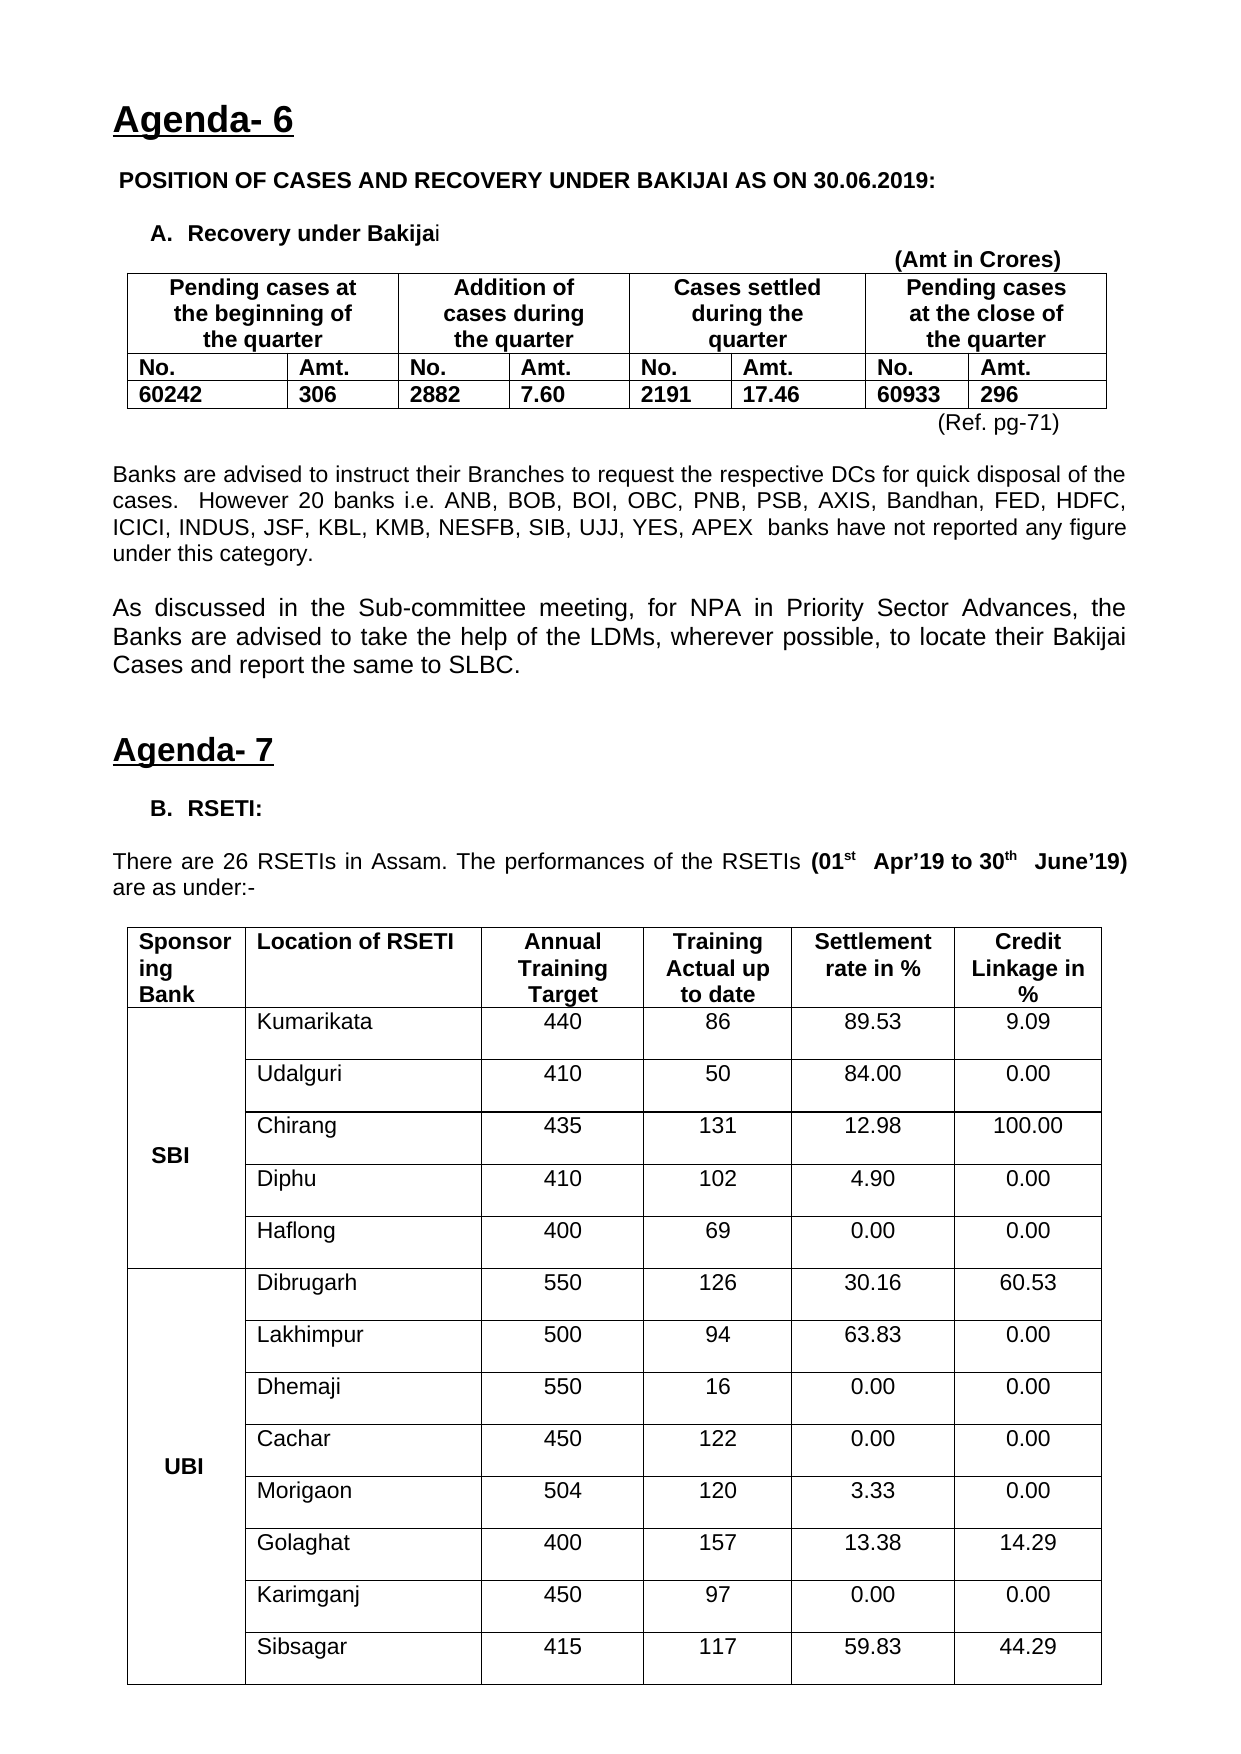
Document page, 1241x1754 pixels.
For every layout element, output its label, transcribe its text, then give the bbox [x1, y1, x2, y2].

table_cell 69 [644, 1217, 791, 1268]
text Agenda- 6 [112, 98, 1128, 141]
table_cell 86 [644, 1008, 791, 1059]
table_cell 9.09 [955, 1008, 1101, 1059]
table_cell Karimganj [246, 1581, 481, 1632]
table_cell 400 [482, 1217, 643, 1268]
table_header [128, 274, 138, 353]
table_cell 0.00 [792, 1581, 954, 1632]
table_cell Cachar [246, 1425, 481, 1476]
table_cell 450 [482, 1581, 643, 1632]
table_cell 126 [644, 1269, 791, 1320]
list Agenda- 7 [112, 731, 1128, 769]
table_cell 504 [482, 1477, 643, 1528]
table_cell 44.29 [955, 1633, 1101, 1684]
table_cell 63.83 [792, 1321, 954, 1372]
table_cell 157 [644, 1529, 791, 1580]
table_cell 450 [482, 1425, 643, 1476]
table_cell 550 [482, 1269, 643, 1320]
table_header Settlement rate in % [792, 928, 954, 1007]
table_cell 12.98 [792, 1113, 954, 1163]
table_cell 14.29 [955, 1529, 1101, 1580]
table_cell Dhemaji [246, 1373, 481, 1424]
table_cell Dibrugarh [246, 1269, 481, 1320]
table_cell 550 [482, 1373, 643, 1424]
table_cell Sibsagar [246, 1633, 481, 1684]
table_cell 100.00 [955, 1113, 1101, 1163]
table_cell 59.83 [792, 1633, 954, 1684]
table_cell 16 [644, 1373, 791, 1424]
table_cell 0.00 [955, 1581, 1101, 1632]
list RSETI: [150, 795, 1128, 822]
table_cell 3.33 [792, 1477, 954, 1528]
table_cell UBI [128, 1269, 245, 1684]
table_cell SBI [128, 1008, 245, 1268]
table_cell 0.00 [955, 1217, 1101, 1268]
table_cell 500 [482, 1321, 643, 1372]
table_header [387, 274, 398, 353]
table_cell 30.16 [792, 1269, 954, 1320]
text There are 26 RSETIs in Assam. The performances of the RSETIs (01st Apr’19 to 30th June’19) are as under:- [112, 848, 1128, 901]
table_cell Golaghat [246, 1529, 481, 1580]
table_cell Udalguri [246, 1060, 481, 1111]
table_cell 0.00 [955, 1373, 1101, 1424]
table_cell 0.00 [955, 1060, 1101, 1111]
table_cell 400 [482, 1529, 643, 1580]
table_cell 0.00 [792, 1425, 954, 1476]
table_cell 0.00 [955, 1425, 1101, 1476]
table_header Location of RSETI [246, 928, 481, 1007]
table_cell 0.00 [792, 1373, 954, 1424]
table_cell Morigaon [246, 1477, 481, 1528]
table_cell 60.53 [955, 1269, 1101, 1320]
table_cell Haflong [246, 1217, 481, 1268]
table_cell 84.00 [792, 1060, 954, 1111]
table_cell 410 [482, 1060, 643, 1111]
text POSITION OF CASES AND RECOVERY UNDER BAKIJAI AS ON 30.06.2019: [112, 167, 1128, 193]
table_cell 13.38 [792, 1529, 954, 1580]
list Recovery under Bakijai [150, 220, 1128, 246]
list (Ref. pg-71) [112, 408, 1128, 435]
table_cell 4.90 [792, 1165, 954, 1216]
table_cell 50 [644, 1060, 791, 1111]
table_cell 0.00 [955, 1165, 1101, 1216]
table_cell 122 [644, 1425, 791, 1476]
table_cell Diphu [246, 1165, 481, 1216]
table_cell 435 [482, 1113, 643, 1163]
table_cell Lakhimpur [246, 1321, 481, 1372]
table_cell Kumarikata [246, 1008, 481, 1059]
table_cell 415 [482, 1633, 643, 1684]
table_cell 131 [644, 1113, 791, 1163]
table_cell 0.00 [955, 1477, 1101, 1528]
table_cell Chirang [246, 1113, 481, 1163]
list Banks are advised to instruct their Branches to request the respective DCs for quick disposal of the cases. However 20 banks i.e. ANB, BOB, BOI, OBC, PNB, PSB, AXIS, Bandhan, FED, HDFC, ICICI, INDUS, JSF, KBL, KMB, NESFB, SIB, UJJ, YES, APEX banks have not reported any figure under this category. [112, 461, 1128, 567]
table_cell 0.00 [792, 1217, 954, 1268]
table_cell 410 [482, 1165, 643, 1216]
text (Amt in Crores) [187, 246, 1128, 272]
table_cell 120 [644, 1477, 791, 1528]
table_cell 117 [644, 1633, 791, 1684]
table_cell 102 [644, 1165, 791, 1216]
table_cell 440 [482, 1008, 643, 1059]
text As discussed in the Sub-committee meeting, for NPA in Priority Sector Advances, the Banks are advised to take the help of the LDMs, wherever possible, to locate their Bakijai Cases and report the same to SLBC. [112, 593, 1128, 679]
table_cell 94 [644, 1321, 791, 1372]
table_cell 0.00 [955, 1321, 1101, 1372]
table_cell 89.53 [792, 1008, 954, 1059]
table_cell 97 [644, 1581, 791, 1632]
